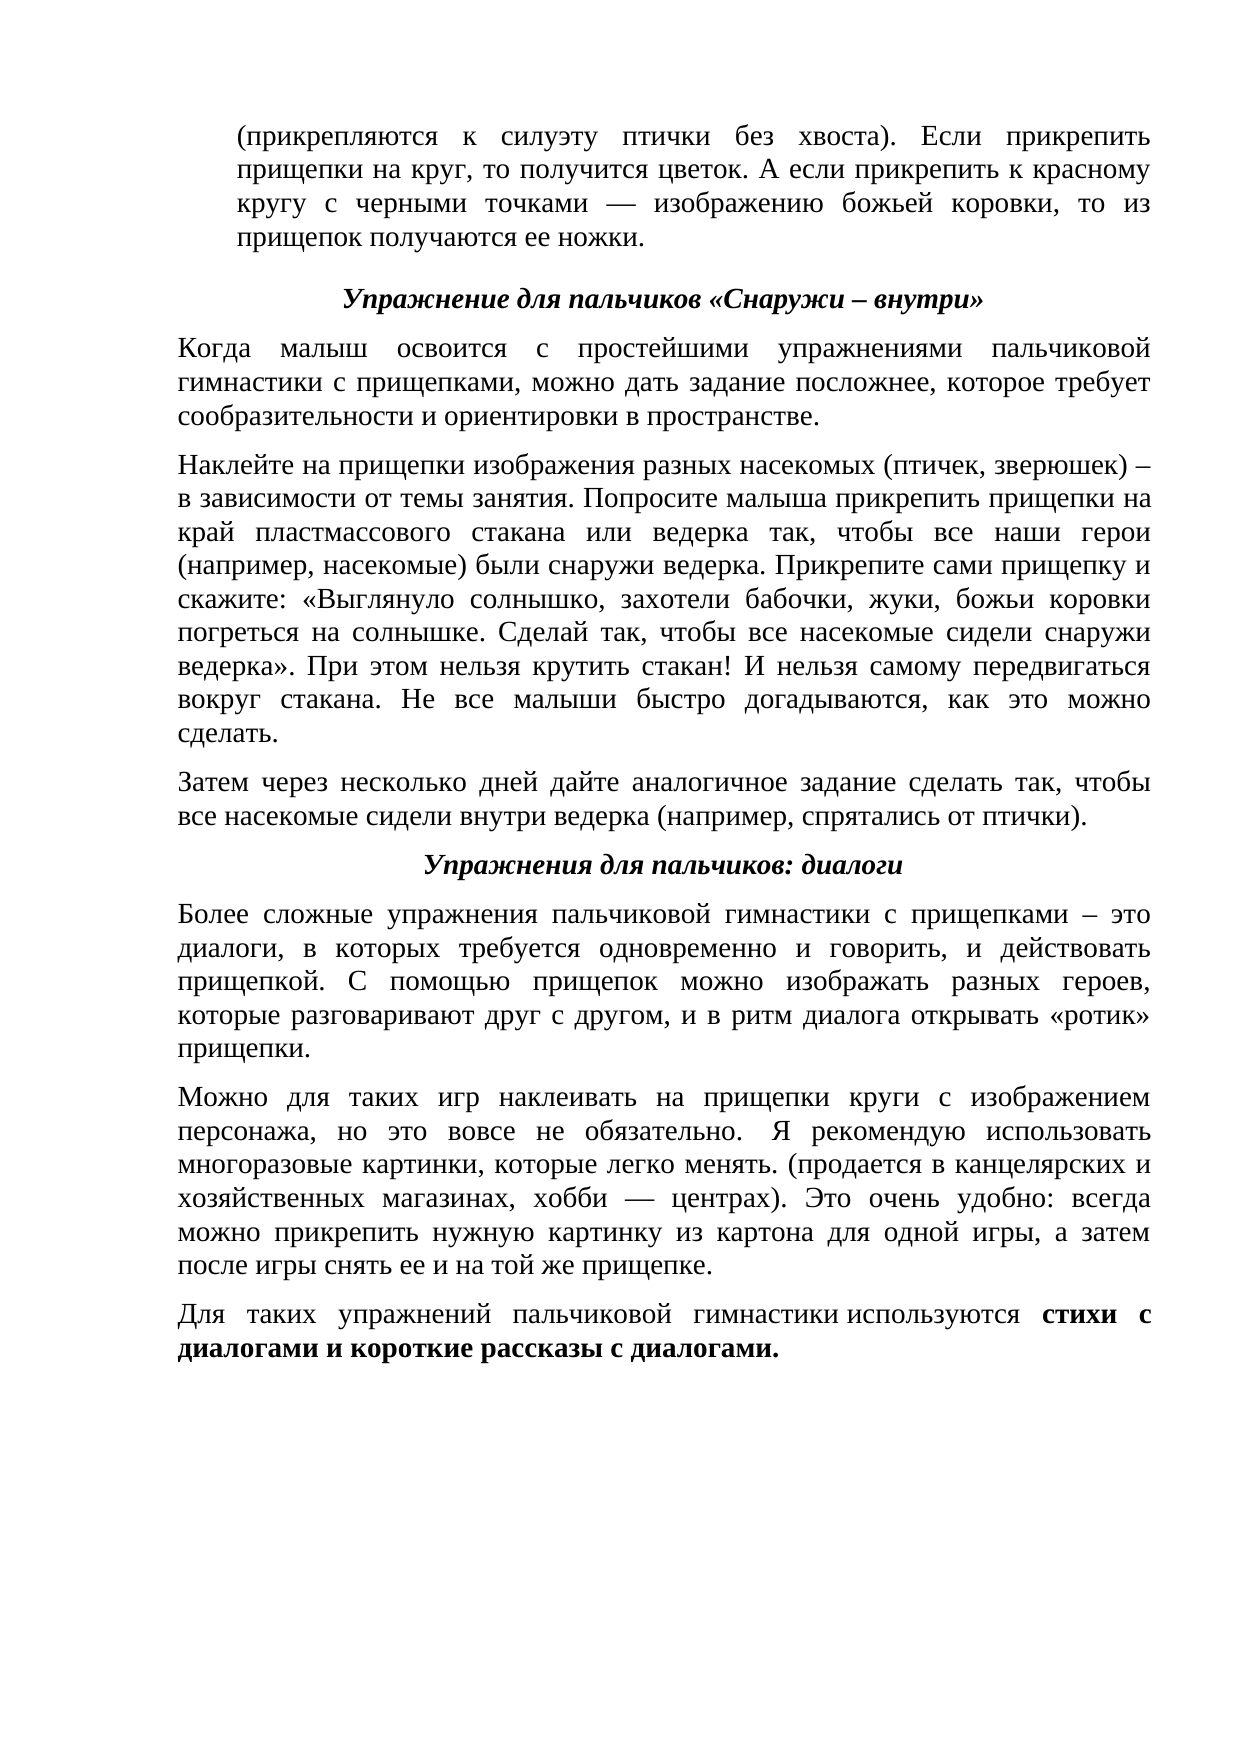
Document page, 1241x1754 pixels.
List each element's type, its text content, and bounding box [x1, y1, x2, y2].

text Упражнения для пальчиков: диалоги [177, 847, 1152, 881]
text Наклейте на прищепки изображения разных насекомых (птичек, зверюшек) – в зависимости от темы занятия. Попросите малыша прикрепить прищепки на край пластмассового стакана или ведерка так, чтобы все наши герои (например, насекомые) были снаружи ведерка. Прикрепите сами прищепку и скажите: «Выглянуло солнышко, захотели бабочки, жуки, божьи коровки погреться на солнышке. Сделай так, чтобы все насекомые сидели снаружи ведерка». При этом нельзя крутить стакан! И нельзя самому передвигаться вокруг стакана. Не все малыши быстро догадываются, как это можно сделать. [177, 447, 1152, 749]
text Более сложные упражнения пальчиковой гимнастики с прищепками – это диалоги, в которых требуется одновременно и говорить, и действовать прищепкой. С помощью прищепок можно изображать разных героев, которые разговаривают друг с другом, и в ритм диалога открывать «ротик» прищепки. [177, 896, 1152, 1064]
text Затем через несколько дней дайте аналогичное задание сделать так, чтобы все насекомые сидели внутри ведерка (например, спрятались от птички). [177, 764, 1152, 831]
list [199, 118, 1152, 252]
text Для таких упражнений пальчиковой гимнастики используются стихи с диалогами и короткие рассказы с диалогами. [177, 1296, 1152, 1363]
text Когда малыш освоится с простейшими упражнениями пальчиковой гимнастики с прищепками, можно дать задание посложнее, которое требует сообразительности и ориентировки в пространстве. [177, 331, 1152, 431]
text Упражнение для пальчиков «Снаружи – внутри» [177, 281, 1152, 315]
text Можно для таких игр наклеивать на прищепки круги с изображением персонажа, но это вовсе не обязательно. Я рекомендую использовать многоразовые картинки, которые легко менять. (продается в канцелярских и хозяйственных магазинах, хобби — центрах). Это очень удобно: всегда можно прикрепить нужную картинку из картона для одной игры, а затем после игры снять ее и на той же прищепке. [177, 1079, 1152, 1281]
